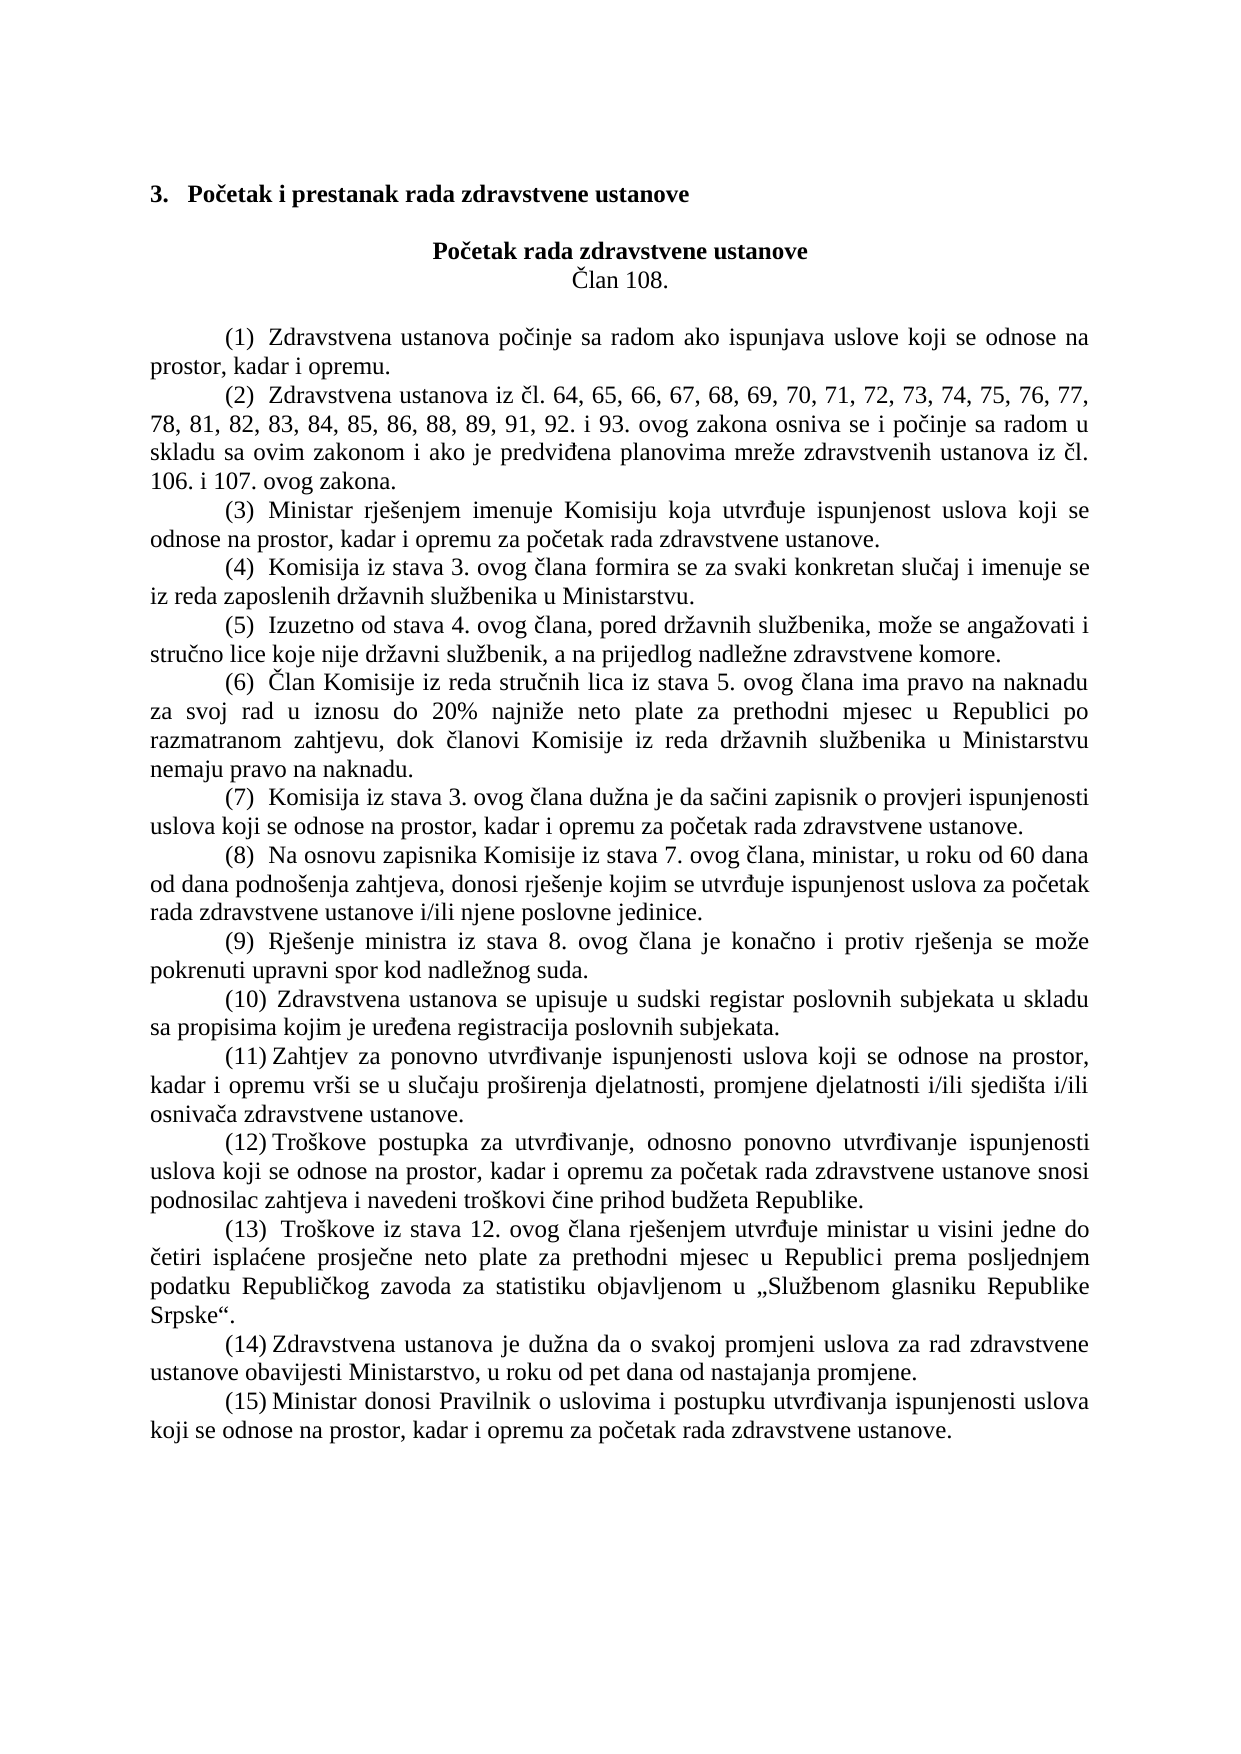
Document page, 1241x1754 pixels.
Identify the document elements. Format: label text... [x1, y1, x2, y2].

list Početak i prestanak rada zdravstvene ustanove [150, 179, 1090, 207]
list Zdravstvena ustanova iz čl. 64, 65, 66, 67, 68, 69, 70, 71, 72, 73, 74, 75, 76, 77, 78, 81, 82, 83, 84, 85, 86, 88, 89, 91, 92. i 93. ovog zakona osniva se i počinje sa radom u skladu sa ovim zakonom i ako je predviđena planovima mreže zdravstvenih ustanova iz čl. 106. i 107. ovog zakona. [150, 380, 1090, 495]
list Član Komisije iz reda stručnih lica iz stava 5. ovog člana ima pravo na naknadu za svoj rad u iznosu do 20% najniže neto plate za prethodni mjesec u Republici po razmatranom zahtjevu, dok članovi Komisije iz reda državnih službenika u Ministarstvu nemaju pravo na naknadu. [150, 667, 1090, 782]
text Početak rada zdravstvene ustanove [150, 236, 1090, 265]
list Na osnovu zapisnika Komisije iz stava 7. ovog člana, ministar, u roku od 60 dana od dana podnošenja zahtjeva, donosi rješenje kojim se utvrđuje ispunjenost uslova za početak rada zdravstvene ustanove i/ili njene poslovne jedinice. [150, 840, 1090, 926]
list Zdravstvena ustanova počinje sa radom ako ispunjava uslove koji se odnose na prostor, kadar i opremu. [150, 322, 1090, 380]
list Ministar rješenjem imenuje Komisiju koja utvrđuje ispunjenost uslova koji se odnose na prostor, kadar i opremu za početak rada zdravstvene ustanove. [150, 495, 1090, 552]
list Zdravstvena ustanova se upisuje u sudski registar poslovnih subjekata u skladu sa propisima kojim je uređena registracija poslovnih subjekata. [150, 984, 1090, 1041]
list Komisija iz stava 3. ovog člana dužna je da sačini zapisnik o provjeri ispunjenosti uslova koji se odnose na prostor, kadar i opremu za početak rada zdravstvene ustanove. [150, 782, 1090, 840]
list Ministar donosi Pravilnik o uslovima i postupku utvrđivanja ispunjenosti uslova koji se odnose na prostor, kadar i opremu za početak rada zdravstvene ustanove. [150, 1386, 1090, 1444]
list Komisija iz stava 3. ovog člana formira se za svaki konkretan slučaj i imenuje se iz reda zaposlenih državnih službenika u Ministarstvu. [150, 552, 1090, 610]
list Troškove postupka za utvrđivanje, odnosno ponovno utvrđivanje ispunjenosti uslova koji se odnose na prostor, kadar i opremu za početak rada zdravstvene ustanove snosi podnosilac zahtjeva i navedeni troškovi čine prihod budžeta Republike. [150, 1127, 1090, 1214]
list Zahtjev za ponovno utvrđivanje ispunjenosti uslova koji se odnose na prostor, kadar i opremu vrši se u slučaju proširenja djelatnosti, promjene djelatnosti i/ili sjedišta i/ili osnivača zdravstvene ustanove. [150, 1041, 1090, 1127]
list Izuzetno od stava 4. ovog člana, pored državnih službenika, može se angažovati i stručno lice koje nije državni službenik, a na prijedlog nadležne zdravstvene komore. [150, 610, 1090, 667]
text Član 108. [150, 265, 1090, 294]
list Zdravstvena ustanova je dužna da o svakoj promjeni uslova za rad zdravstvene ustanove obavijesti Ministarstvo, u roku od pet dana od nastajanja promjene. [150, 1329, 1090, 1386]
list Troškove iz stava 12. ovog člana rješenjem utvrđuje ministar u visini jedne do četiri isplaćene prosječne neto plate za prethodni mjesec u Republici prema posljednjem podatku Republičkog zavoda za statistiku objavljenom u „Službenom glasniku Republike Srpske“. [150, 1214, 1090, 1329]
list Rješenje ministra iz stava 8. ovog člana je konačno i protiv rješenja se može pokrenuti upravni spor kod nadležnog suda. [150, 926, 1090, 984]
